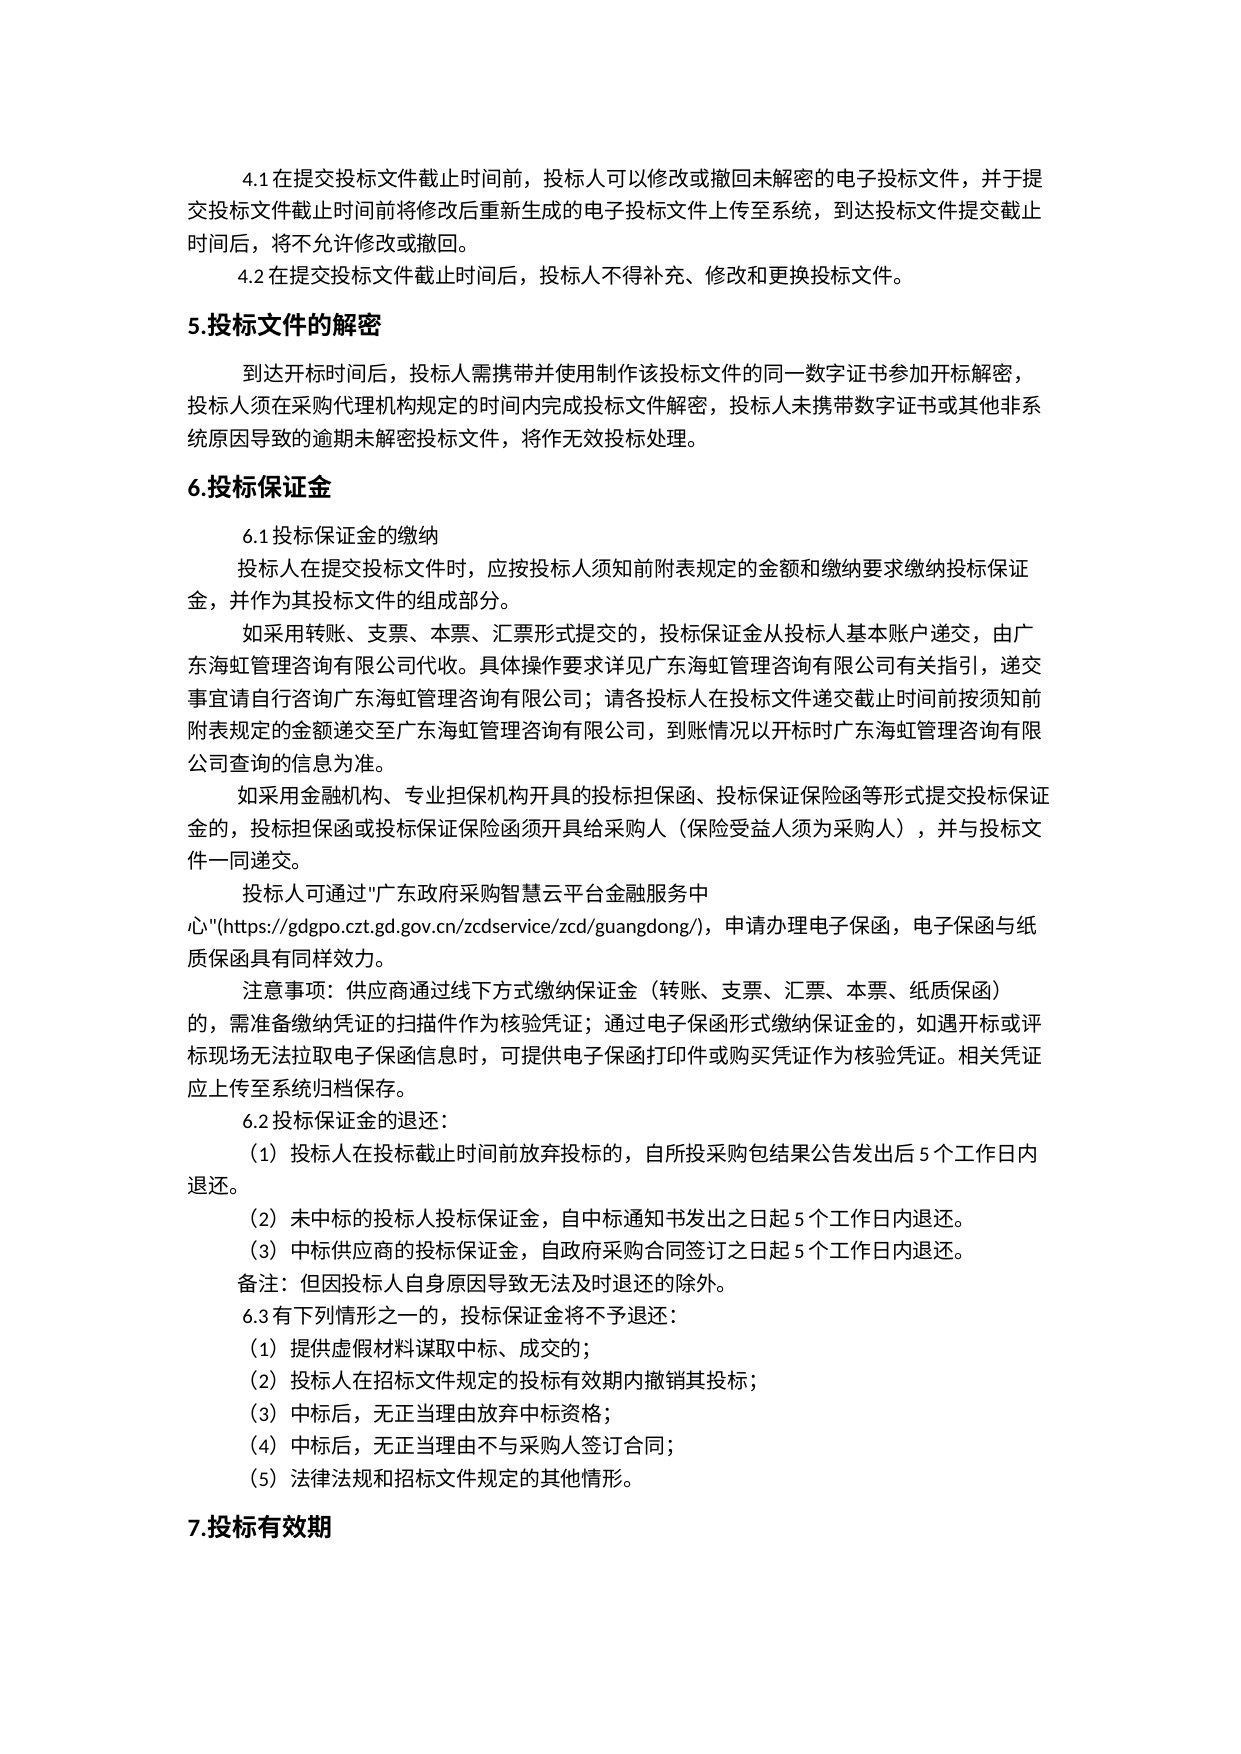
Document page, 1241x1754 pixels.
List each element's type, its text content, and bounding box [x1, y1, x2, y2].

text 投标人在提交投标文件时，应按投标人须知前附表规定的金额和缴纳要求缴纳投标保证金，并作为其投标文件的组成部分。 [187, 552, 1053, 617]
text （2）未中标的投标人投标保证金，自中标通知书发出之日起5个工作日内退还。 [187, 1202, 1053, 1234]
text （2）投标人在招标文件规定的投标有效期内撤销其投标； [187, 1364, 1053, 1397]
text 6.1投标保证金的缴纳 [187, 519, 1053, 552]
text （4）中标后，无正当理由不与采购人签订合同； [187, 1429, 1053, 1462]
text 投标人可通过"广东政府采购智慧云平台金融服务中心"(https://gdgpo.czt.gd.gov.cn/zcdservice/zcd/guangdong/)，申请办理电子保函，电子保函与纸质保函具有同样效力。 [187, 877, 1053, 974]
text 4.1在提交投标文件截止时间前，投标人可以修改或撤回未解密的电子投标文件，并于提交投标文件截止时间前将修改后重新生成的电子投标文件上传至系统，到达投标文件提交截止时间后，将不允许修改或撤回。 [187, 162, 1053, 259]
text （1）投标人在投标截止时间前放弃投标的，自所投采购包结果公告发出后5个工作日内退还。 [187, 1137, 1053, 1202]
text （5）法律法规和招标文件规定的其他情形。 [187, 1462, 1053, 1494]
text 6.2投标保证金的退还： [187, 1104, 1053, 1137]
text 注意事项：供应商通过线下方式缴纳保证金（转账、支票、汇票、本票、纸质保函）的，需准备缴纳凭证的扫描件作为核验凭证；通过电子保函形式缴纳保证金的，如遇开标或评标现场无法拉取电子保函信息时，可提供电子保函打印件或购买凭证作为核验凭证。相关凭证应上传至系统归档保存。 [187, 974, 1053, 1104]
text 6.3有下列情形之一的，投标保证金将不予退还： [187, 1299, 1053, 1332]
text 5.投标文件的解密 [187, 292, 1053, 357]
text （3）中标后，无正当理由放弃中标资格； [187, 1397, 1053, 1429]
text 备注：但因投标人自身原因导致无法及时退还的除外。 [187, 1267, 1053, 1299]
text （1）提供虚假材料谋取中标、成交的； [187, 1332, 1053, 1364]
text 如采用金融机构、专业担保机构开具的投标担保函、投标保证保险函等形式提交投标保证金的，投标担保函或投标保证保险函须开具给采购人（保险受益人须为采购人），并与投标文件一同递交。 [187, 779, 1053, 877]
text 4.2在提交投标文件截止时间后，投标人不得补充、修改和更换投标文件。 [187, 259, 1053, 292]
text 如采用转账、支票、本票、汇票形式提交的，投标保证金从投标人基本账户递交，由广东海虹管理咨询有限公司代收。具体操作要求详见广东海虹管理咨询有限公司有关指引，递交事宜请自行咨询广东海虹管理咨询有限公司；请各投标人在投标文件递交截止时间前按须知前附表规定的金额递交至广东海虹管理咨询有限公司，到账情况以开标时广东海虹管理咨询有限公司查询的信息为准。 [187, 617, 1053, 779]
text 7.投标有效期 [187, 1494, 1053, 1559]
text 6.投标保证金 [187, 454, 1053, 519]
text （3）中标供应商的投标保证金，自政府采购合同签订之日起5个工作日内退还。 [187, 1234, 1053, 1267]
text 到达开标时间后，投标人需携带并使用制作该投标文件的同一数字证书参加开标解密，投标人须在采购代理机构规定的时间内完成投标文件解密，投标人未携带数字证书或其他非系统原因导致的逾期未解密投标文件，将作无效投标处理。 [187, 357, 1053, 454]
